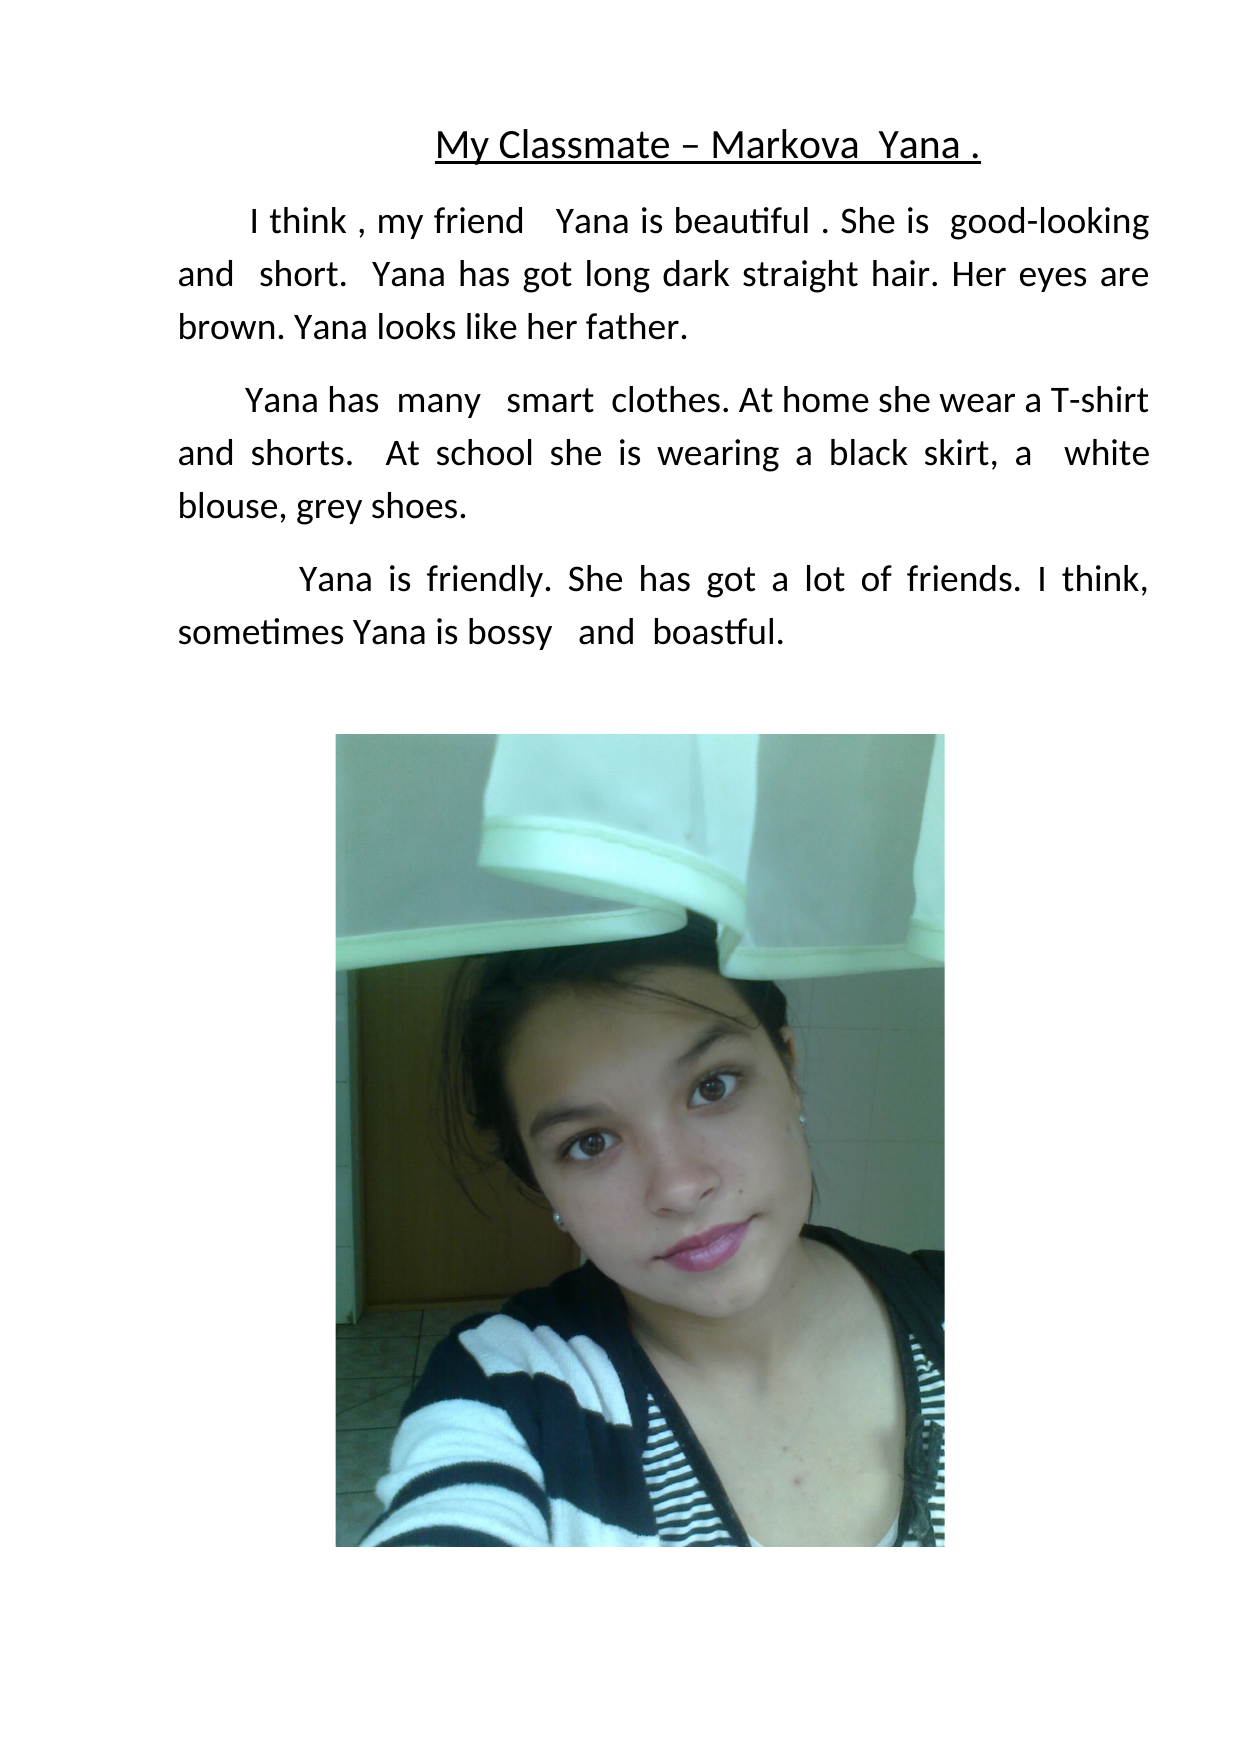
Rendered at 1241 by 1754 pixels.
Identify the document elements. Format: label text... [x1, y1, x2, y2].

picture [335, 734, 945, 1547]
text Yana has many smart clothes. At home she wear a T-shirt and shorts. At school she is wearing a black skirt, a white blouse, grey shoes. [177, 376, 1152, 528]
text Yana is friendly. She has got a lot of friends. I think, sometimes Yana is bossy and boastful. [177, 555, 1152, 654]
text I think , my friend Yana is beautiful . She is good-looking and short. Yana has got long dark straight hair. Her eyes are brown. Yana looks like her father. [177, 197, 1152, 349]
text My Classmate – Markova Yana . [177, 118, 1152, 169]
